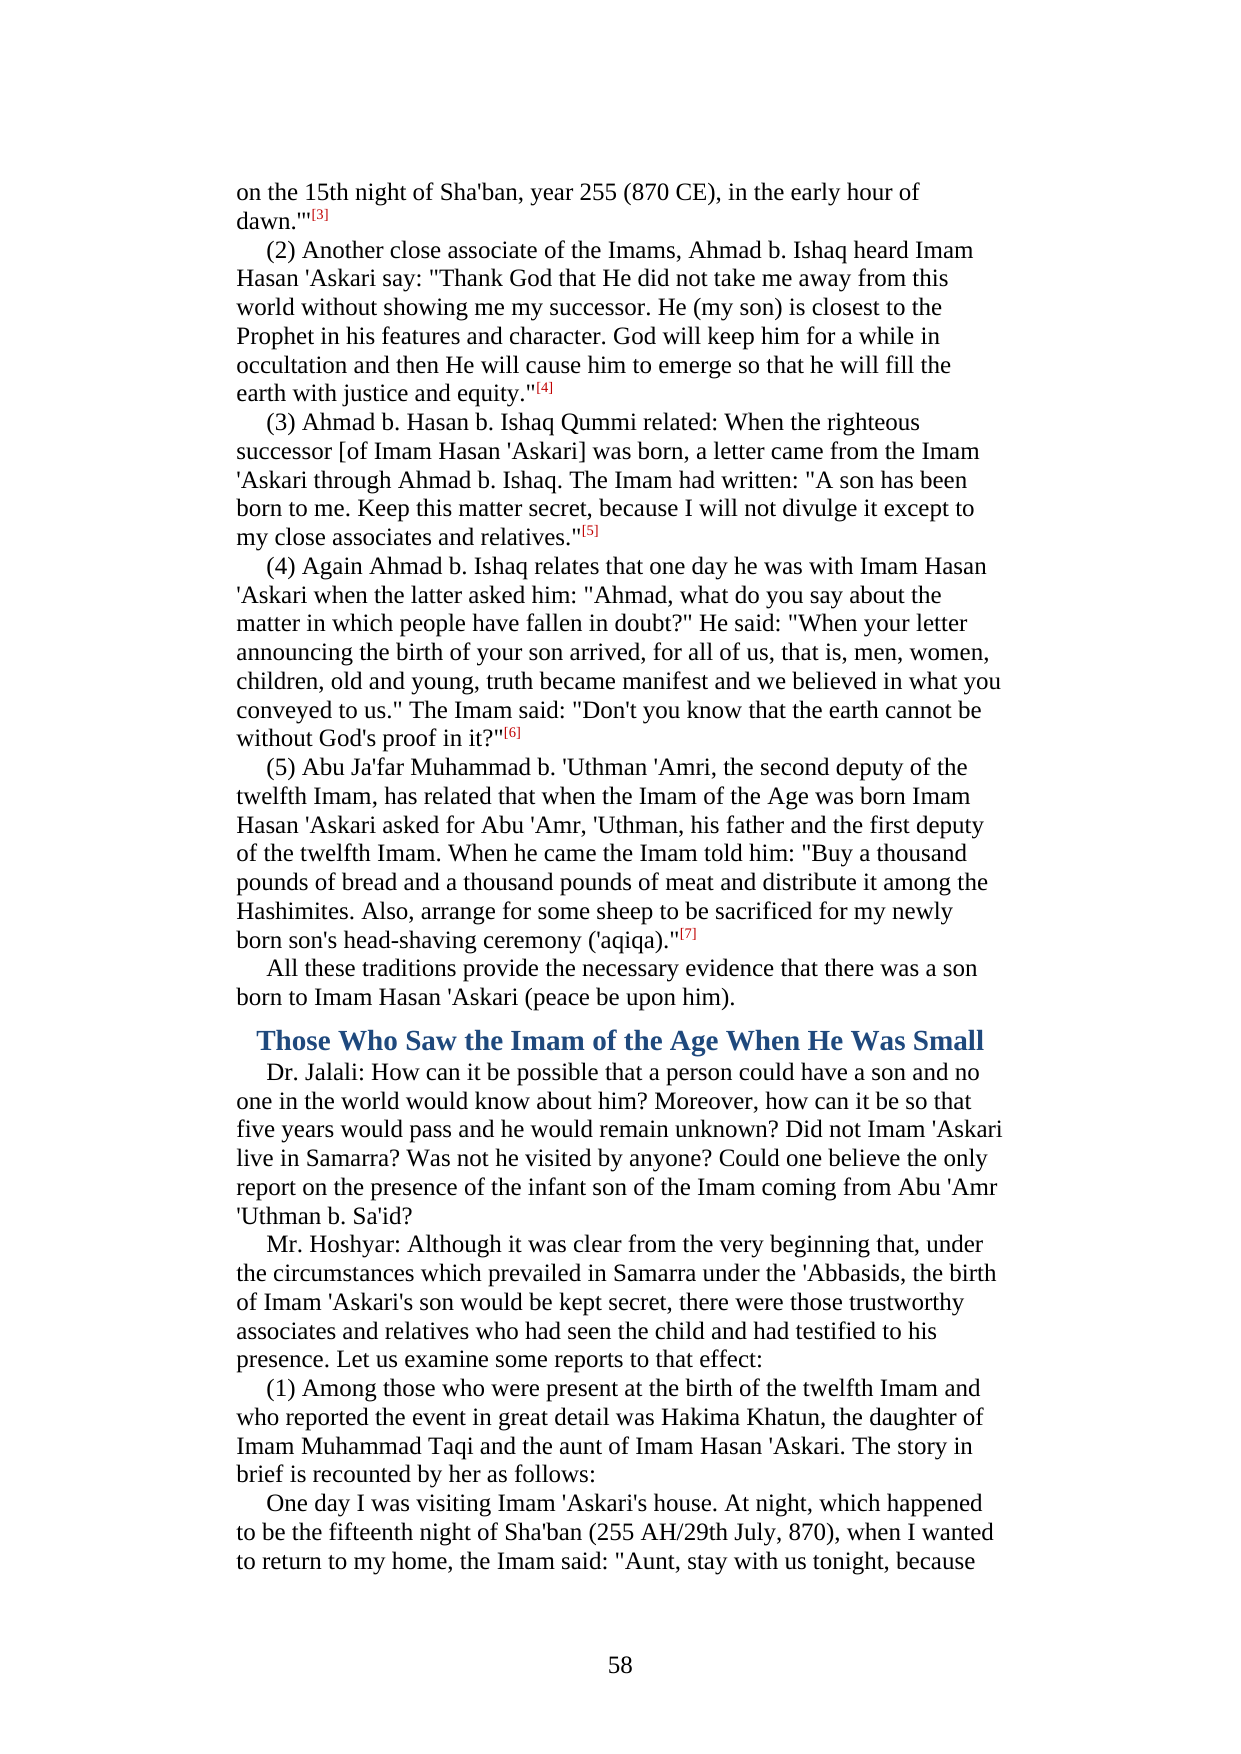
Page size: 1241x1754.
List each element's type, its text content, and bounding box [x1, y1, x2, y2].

text (2) Another close associate of the Imams, Ahmad b. Ishaq heard Imam Hasan 'Askari say: "Thank God that He did not take me away from this world without showing me my successor. He (my son) is closest to the Prophet in his features and character. God will keep him for a while in occultation and then He will cause him to emerge so that he will fill the earth with justice and equity."[4] [236, 235, 1004, 407]
text (4) Again Ahmad b. Ishaq relates that one day he was with Imam Hasan 'Askari when the latter asked him: "Ahmad, what do you say about the matter in which people have fallen in doubt?" He said: "When your letter announcing the birth of your son arrived, for all of us, that is, men, women, children, old and young, truth became manifest and we believed in what you conveyed to us." The Imam said: "Don't you know that the earth cannot be without God's proof in it?"[6] [236, 551, 1004, 752]
text Dr. Jalali: How can it be possible that a person could have a son and no one in the world would know about him? Moreover, how can it be so that five years would pass and he would remain unknown? Did not Imam 'Askari live in Samarra? Was not he visited by anyone? Could one believe the only report on the presence of the infant son of the Imam coming from Abu 'Amr 'Uthman b. Sa'id? [236, 1057, 1004, 1229]
text Mr. Hoshyar: Although it was clear from the very beginning that, under the circumstances which prevailed in Samarra under the 'Abbasids, the birth of Imam 'Askari's son would be kept secret, there were those trustworthy associates and relatives who had seen the child and had testified to his presence. Let us examine some reports to that effect: [236, 1229, 1004, 1373]
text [236, 177, 1004, 235]
text (5) Abu Ja'far Muhammad b. 'Uthman 'Amri, the second deputy of the twelfth Imam, has related that when the Imam of the Age was born Imam Hasan 'Askari asked for Abu 'Amr, 'Uthman, his father and the first deputy of the twelfth Imam. When he came the Imam told him: "Buy a thousand pounds of bread and a thousand pounds of meat and distribute it among the Hashimites. Also, arrange for some sheep to be sacrificed for my newly born son's head-shaving ceremony ('aqiqa)."[7] [236, 752, 1004, 953]
subtitle Those Who Saw the Imam of the Age When He Was Small [236, 1023, 1004, 1057]
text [236, 1488, 1004, 1574]
text (3) Ahmad b. Hasan b. Ishaq Qummi related: When the righteous successor [of Imam Hasan 'Askari] was born, a letter came from the Imam 'Askari through Ahmad b. Ishaq. The Imam had written: "A son has been born to me. Keep this matter secret, because I will not divulge it except to my close associates and relatives."[5] [236, 407, 1004, 551]
text All these traditions provide the necessary evidence that there was a son born to Imam Hasan 'Askari (peace be upon him). [236, 953, 1004, 1011]
text (1) Among those who were present at the birth of the twelfth Imam and who reported the event in great detail was Hakima Khatun, the daughter of Imam Muhammad Taqi and the aunt of Imam Hasan 'Askari. The story in brief is recounted by her as follows: [236, 1373, 1004, 1488]
